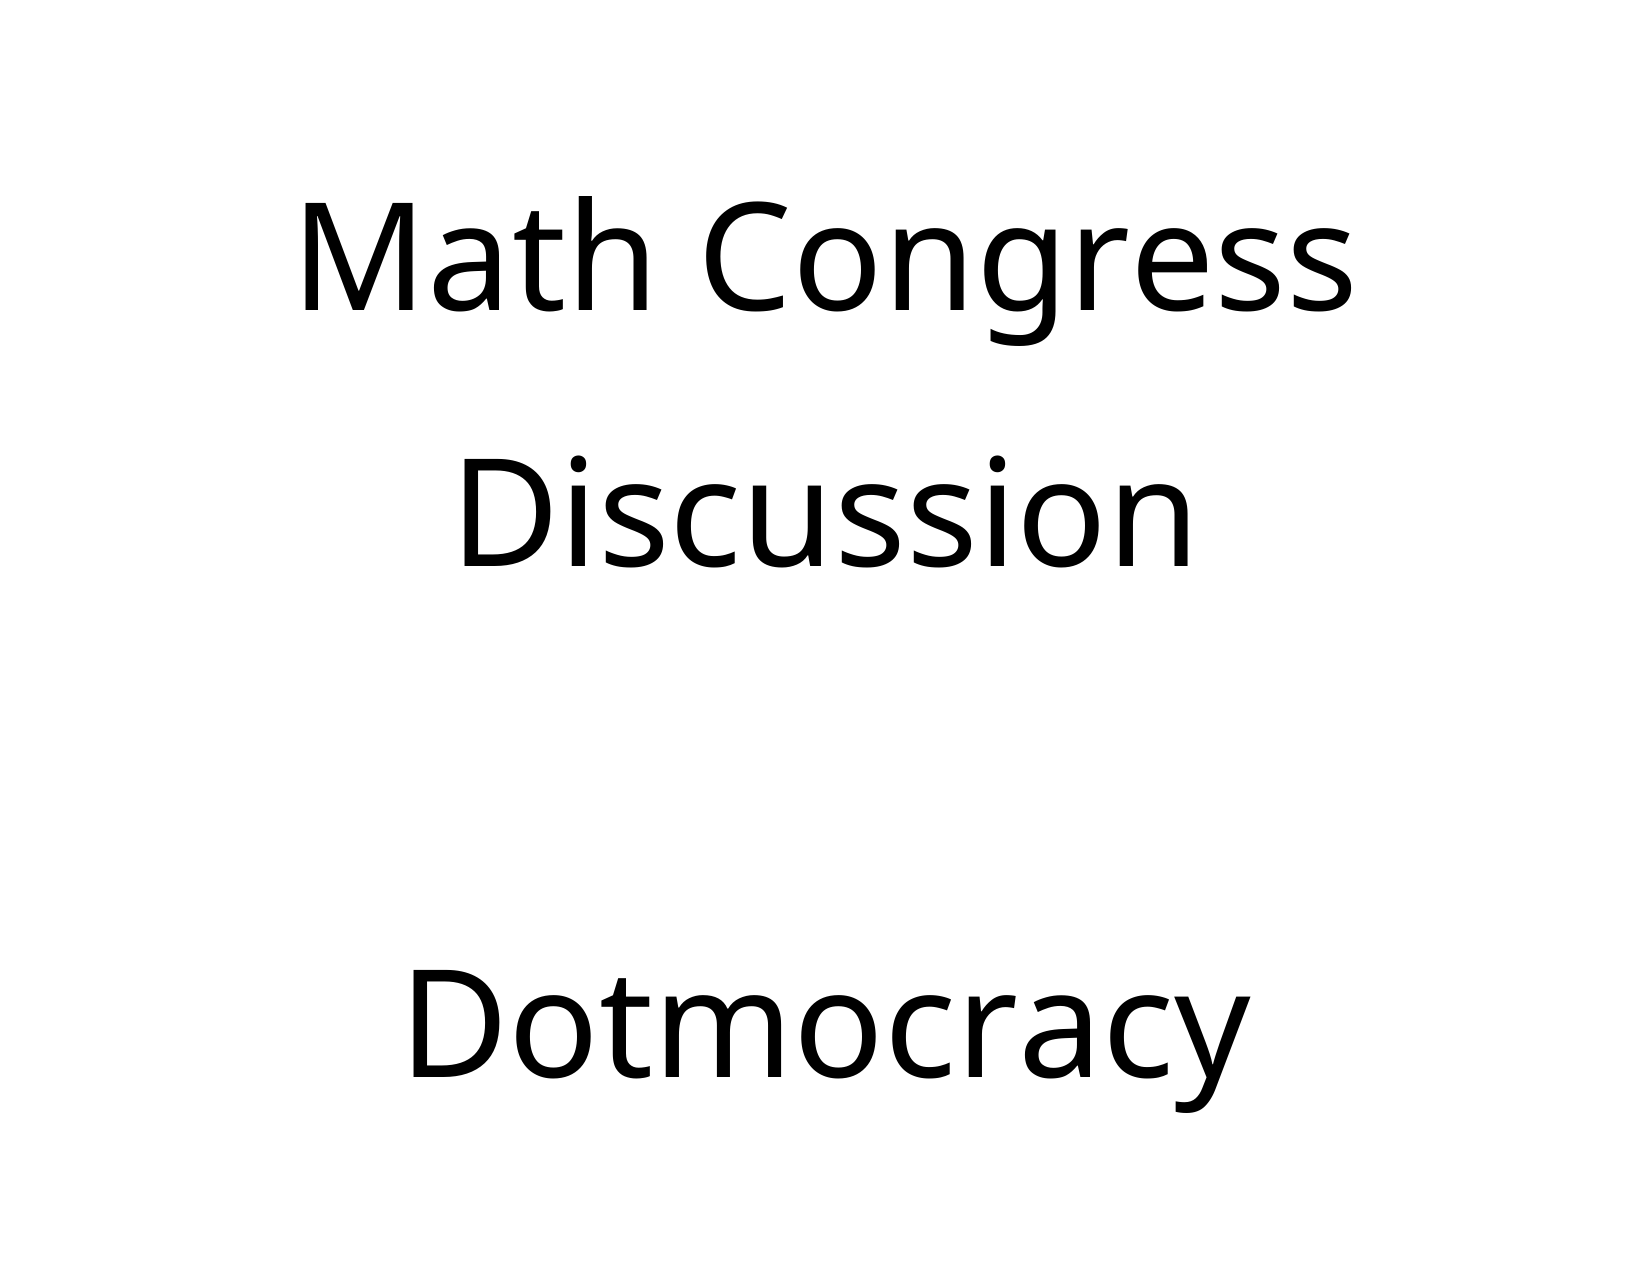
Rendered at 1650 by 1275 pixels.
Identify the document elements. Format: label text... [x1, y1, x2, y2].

text Discussion [150, 406, 1500, 610]
text Dotmocracy [150, 917, 1500, 1121]
text Math Congress [150, 150, 1500, 354]
